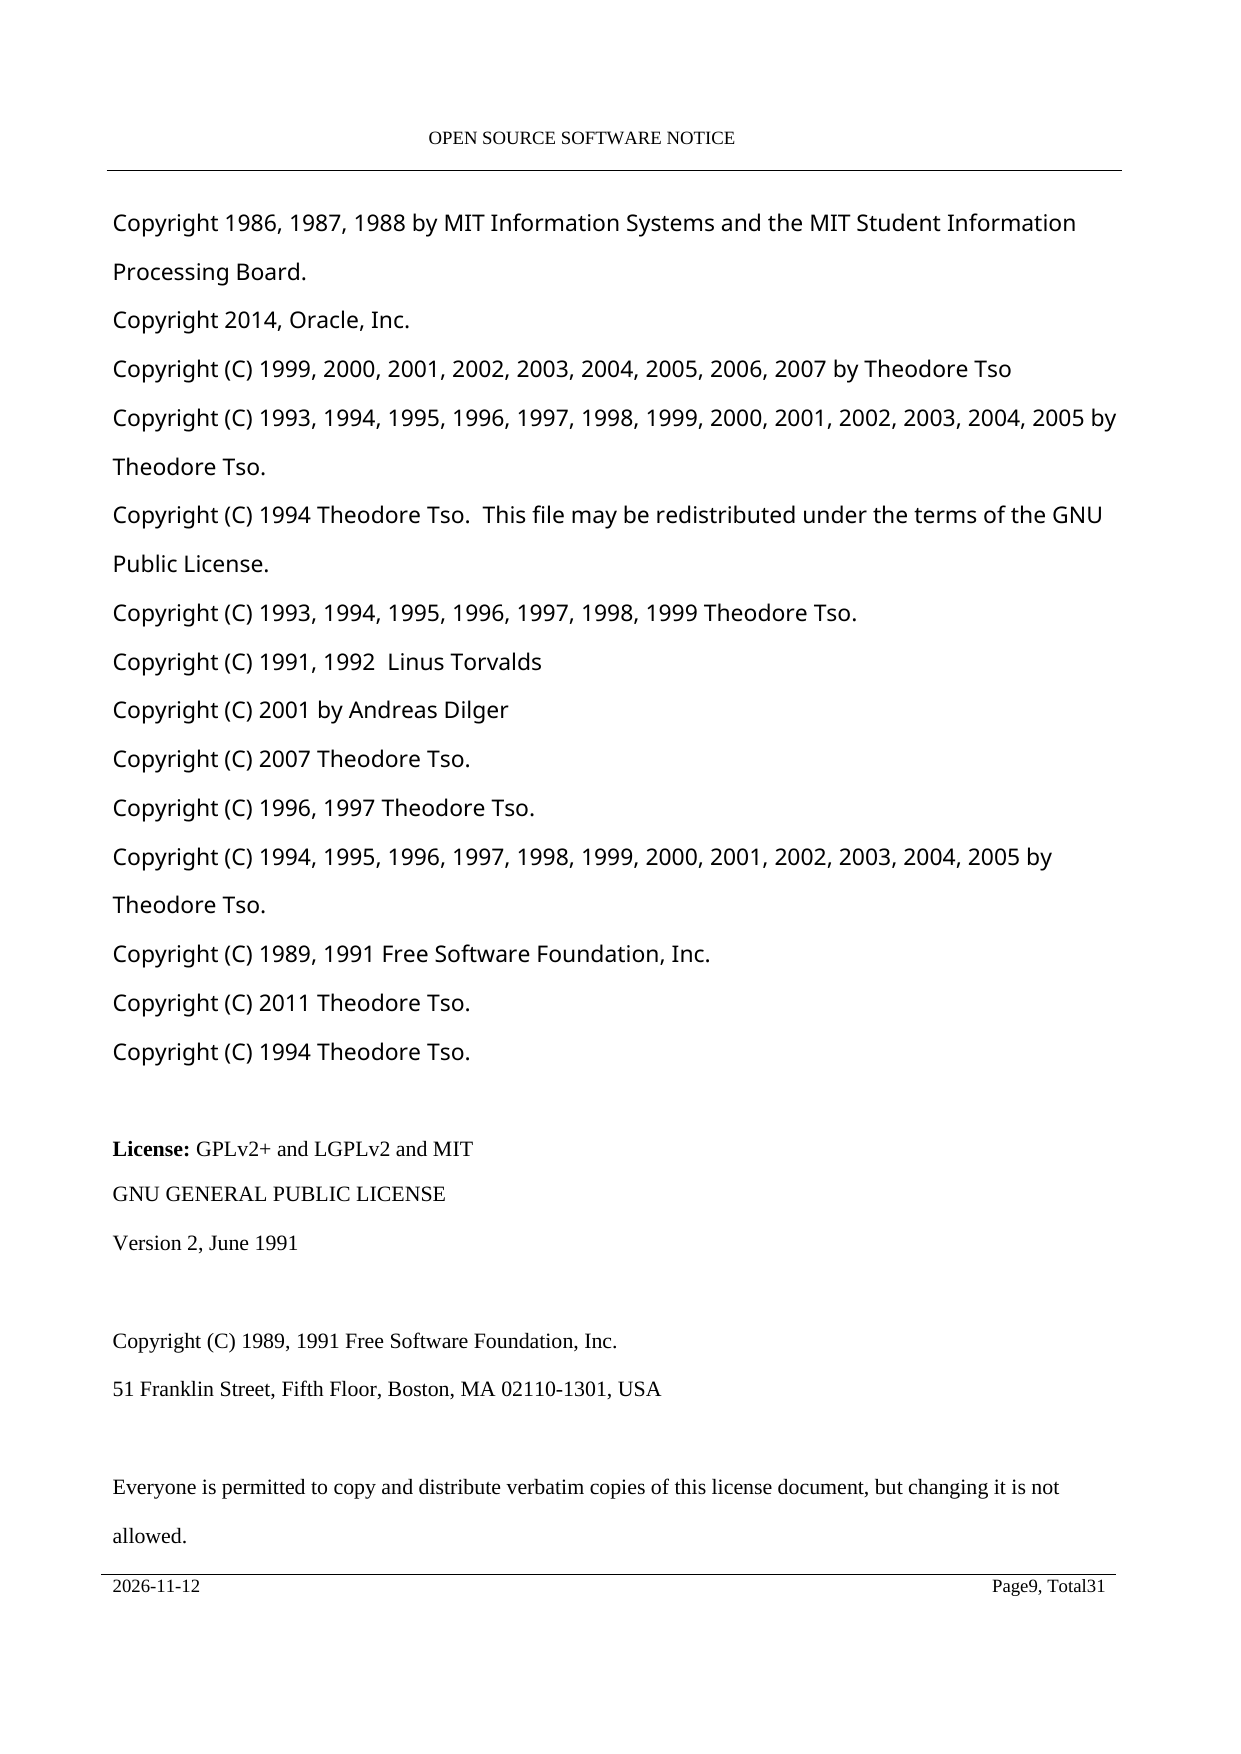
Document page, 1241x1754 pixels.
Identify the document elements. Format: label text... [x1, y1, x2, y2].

text License: GPLv2+ and LGPLv2 and MIT [112, 1133, 1128, 1165]
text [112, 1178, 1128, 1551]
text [112, 206, 1128, 1116]
